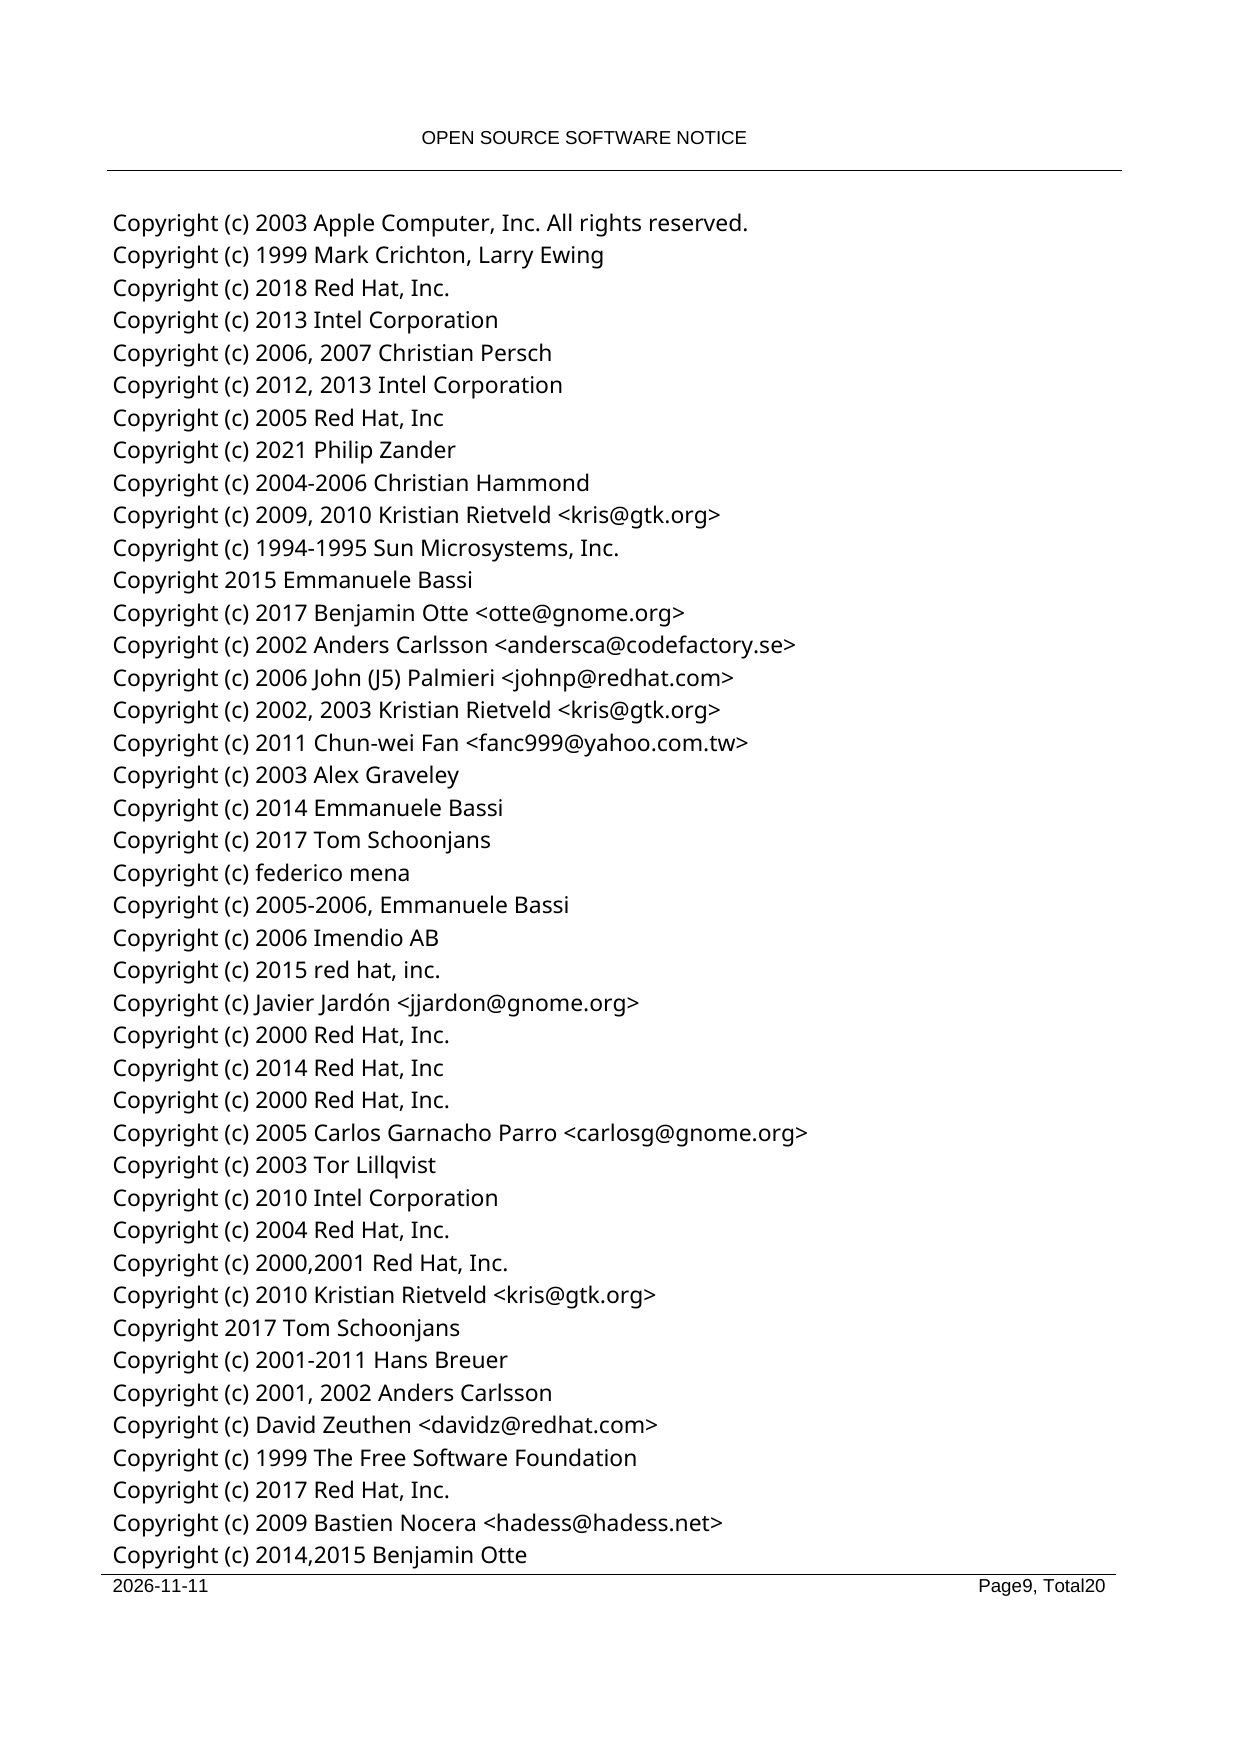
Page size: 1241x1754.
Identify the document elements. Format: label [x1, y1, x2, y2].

text [112, 206, 1128, 1571]
